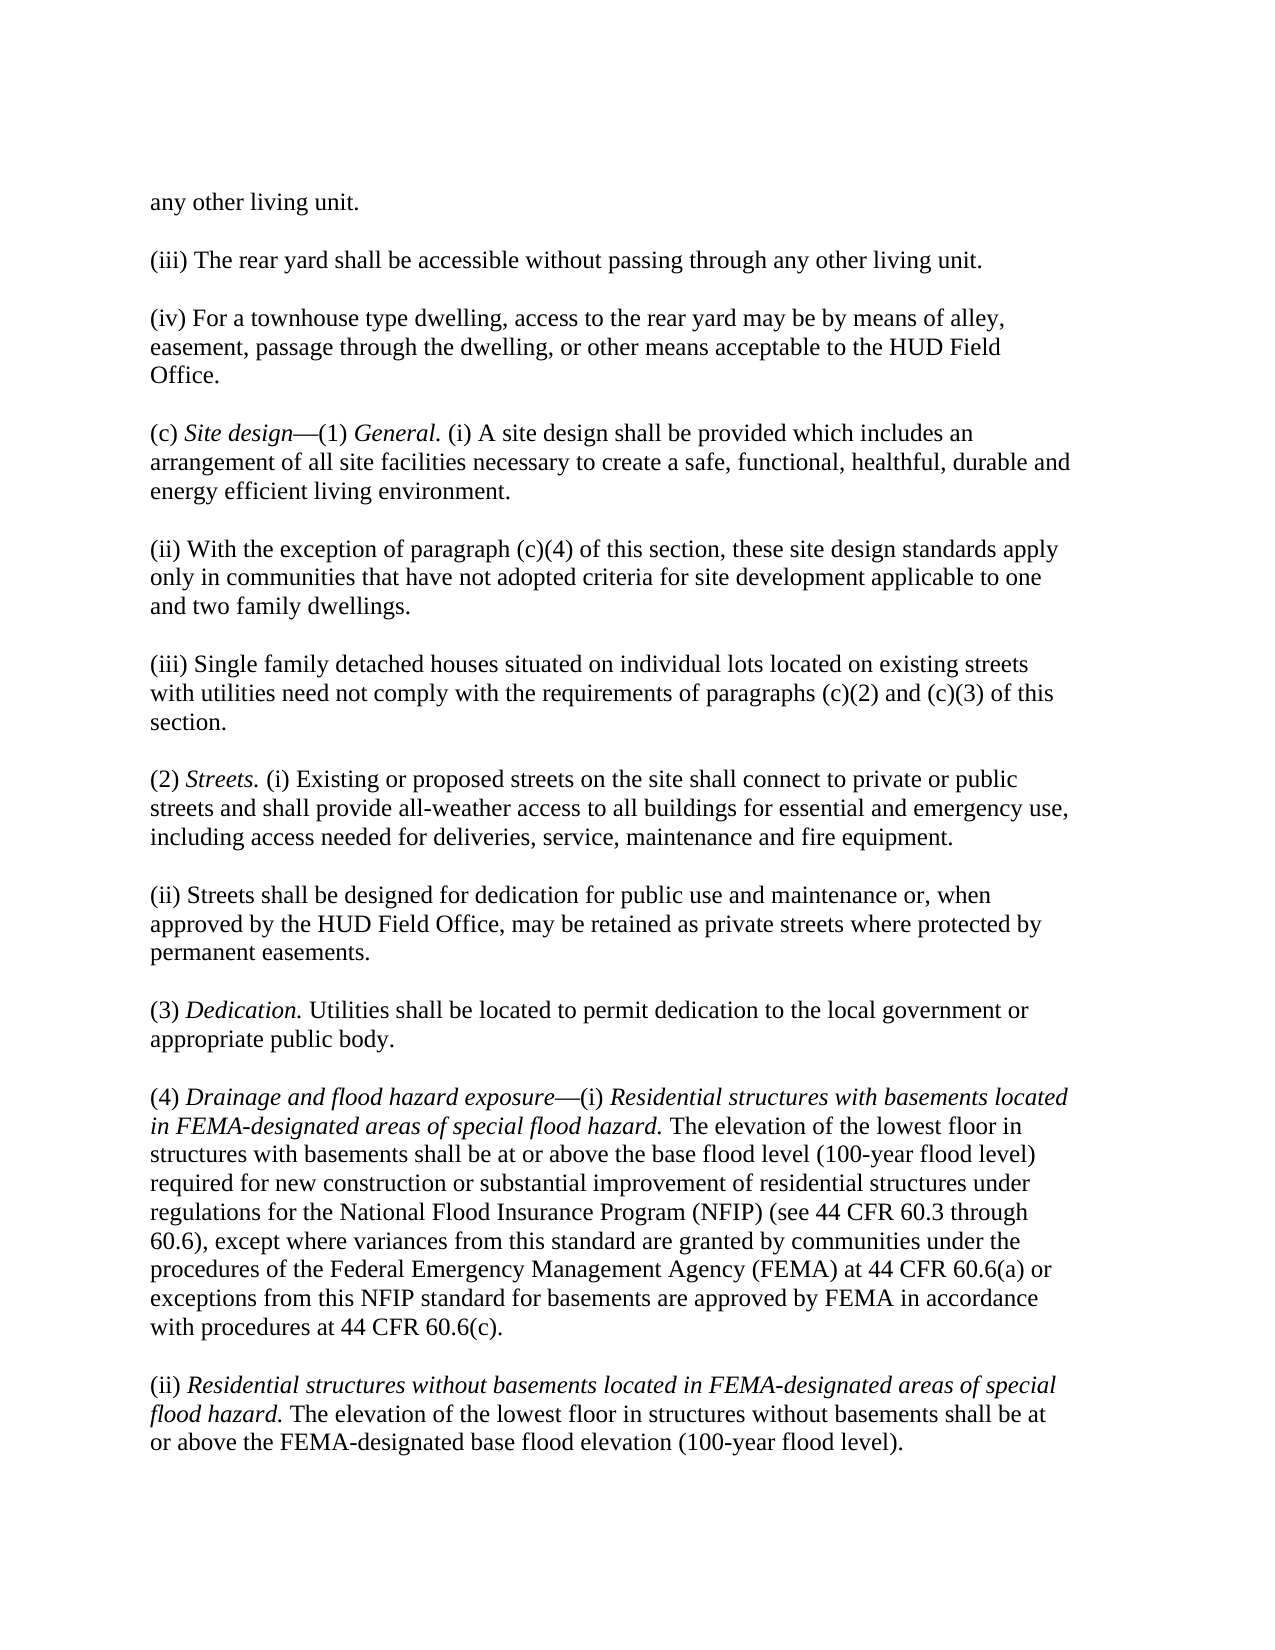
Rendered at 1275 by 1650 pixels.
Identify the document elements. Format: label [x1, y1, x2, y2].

table_header [142, 150, 1080, 1493]
